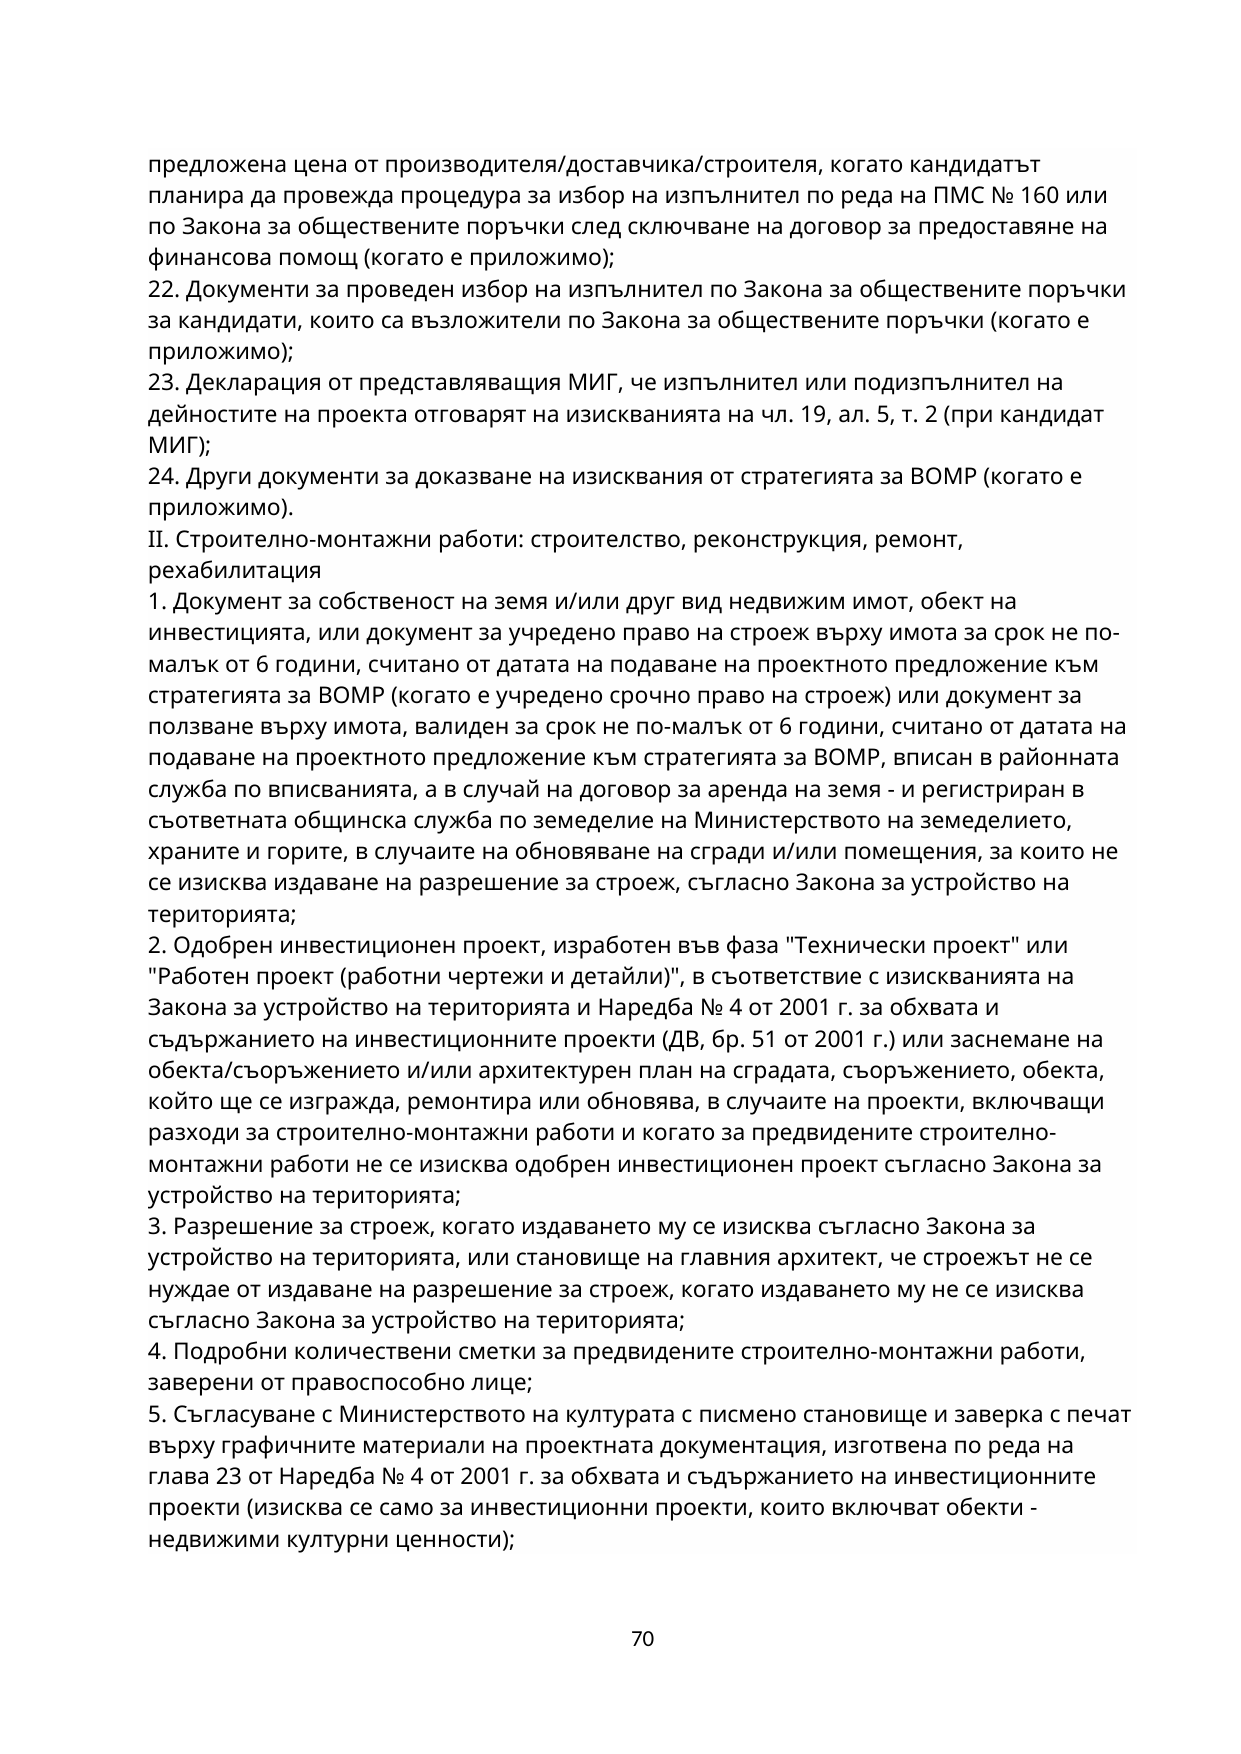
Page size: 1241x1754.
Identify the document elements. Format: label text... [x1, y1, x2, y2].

text 22. Документи за проведен избор на изпълнител по Закона за обществените поръчки за кандидати, които са възложители по Закона за обществените поръчки (когато е приложимо); [148, 273, 1137, 366]
text 23. Декларация от представляващия МИГ, че изпълнител или подизпълнител на дейностите на проекта отговарят на изискванията на чл. 19, ал. 5, т. 2 (при кандидат МИГ); [148, 366, 1137, 460]
text 2. Одобрен инвестиционен проект, изработен във фаза "Технически проект" или "Работен проект (работни чертежи и детайли)", в съответствие с изискванията на Закона за устройство на територията и Наредба № 4 от 2001 г. за обхвата и съдържанието на инвестиционните проекти (ДВ, бр. 51 от 2001 г.) или заснемане на обекта/съоръжението и/или архитектурен план на сградата, съоръжението, обекта, който ще се изгражда, ремонтира или обновява, в случаите на проекти, включващи разходи за строително-монтажни работи и когато за предвидените строително-монтажни работи не се изисква одобрен инвестиционен проект съгласно Закона за устройство на територията; [148, 929, 1137, 1210]
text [148, 148, 1137, 273]
text 5. Съгласуване с Министерството на културата с писмено становище и заверка с печат върху графичните материали на проектната документация, изготвена по реда на глава 23 от Наредба № 4 от 2001 г. за обхвата и съдържанието на инвестиционните проекти (изисква се само за инвестиционни проекти, които включват обекти - недвижими културни ценности); [148, 1398, 1137, 1554]
text 1. Документ за собственост на земя и/или друг вид недвижим имот, обект на инвестицията, или документ за учредено право на строеж върху имота за срок не по-малък от 6 години, считано от датата на подаване на проектното предложение към стратегията за ВОМР (когато е учредено срочно право на строеж) или документ за ползване върху имота, валиден за срок не по-малък от 6 години, считано от датата на подаване на проектното предложение към стратегията за ВОМР, вписан в районната служба по вписванията, а в случай на договор за аренда на земя - и регистриран в съответната общинска служба по земеделие на Министерството на земеделието, храните и горите, в случаите на обновяване на сгради и/или помещения, за които не се изисква издаване на разрешение за строеж, съгласно Закона за устройство на територията; [148, 585, 1137, 929]
text ІІ. Строително-монтажни работи: строителство, реконструкция, ремонт, рехабилитация [148, 523, 1137, 585]
text 24. Други документи за доказване на изисквания от стратегията за ВОМР (когато е приложимо). [148, 460, 1137, 523]
text 4. Подробни количествени сметки за предвидените строително-монтажни работи, заверени от правоспособно лице; [148, 1335, 1137, 1398]
text 3. Разрешение за строеж, когато издаването му се изисква съгласно Закона за устройство на територията, или становище на главния архитект, че строежът не се нуждае от издаване на разрешение за строеж, когато издаването му не се изисква съгласно Закона за устройство на територията; [148, 1210, 1137, 1335]
